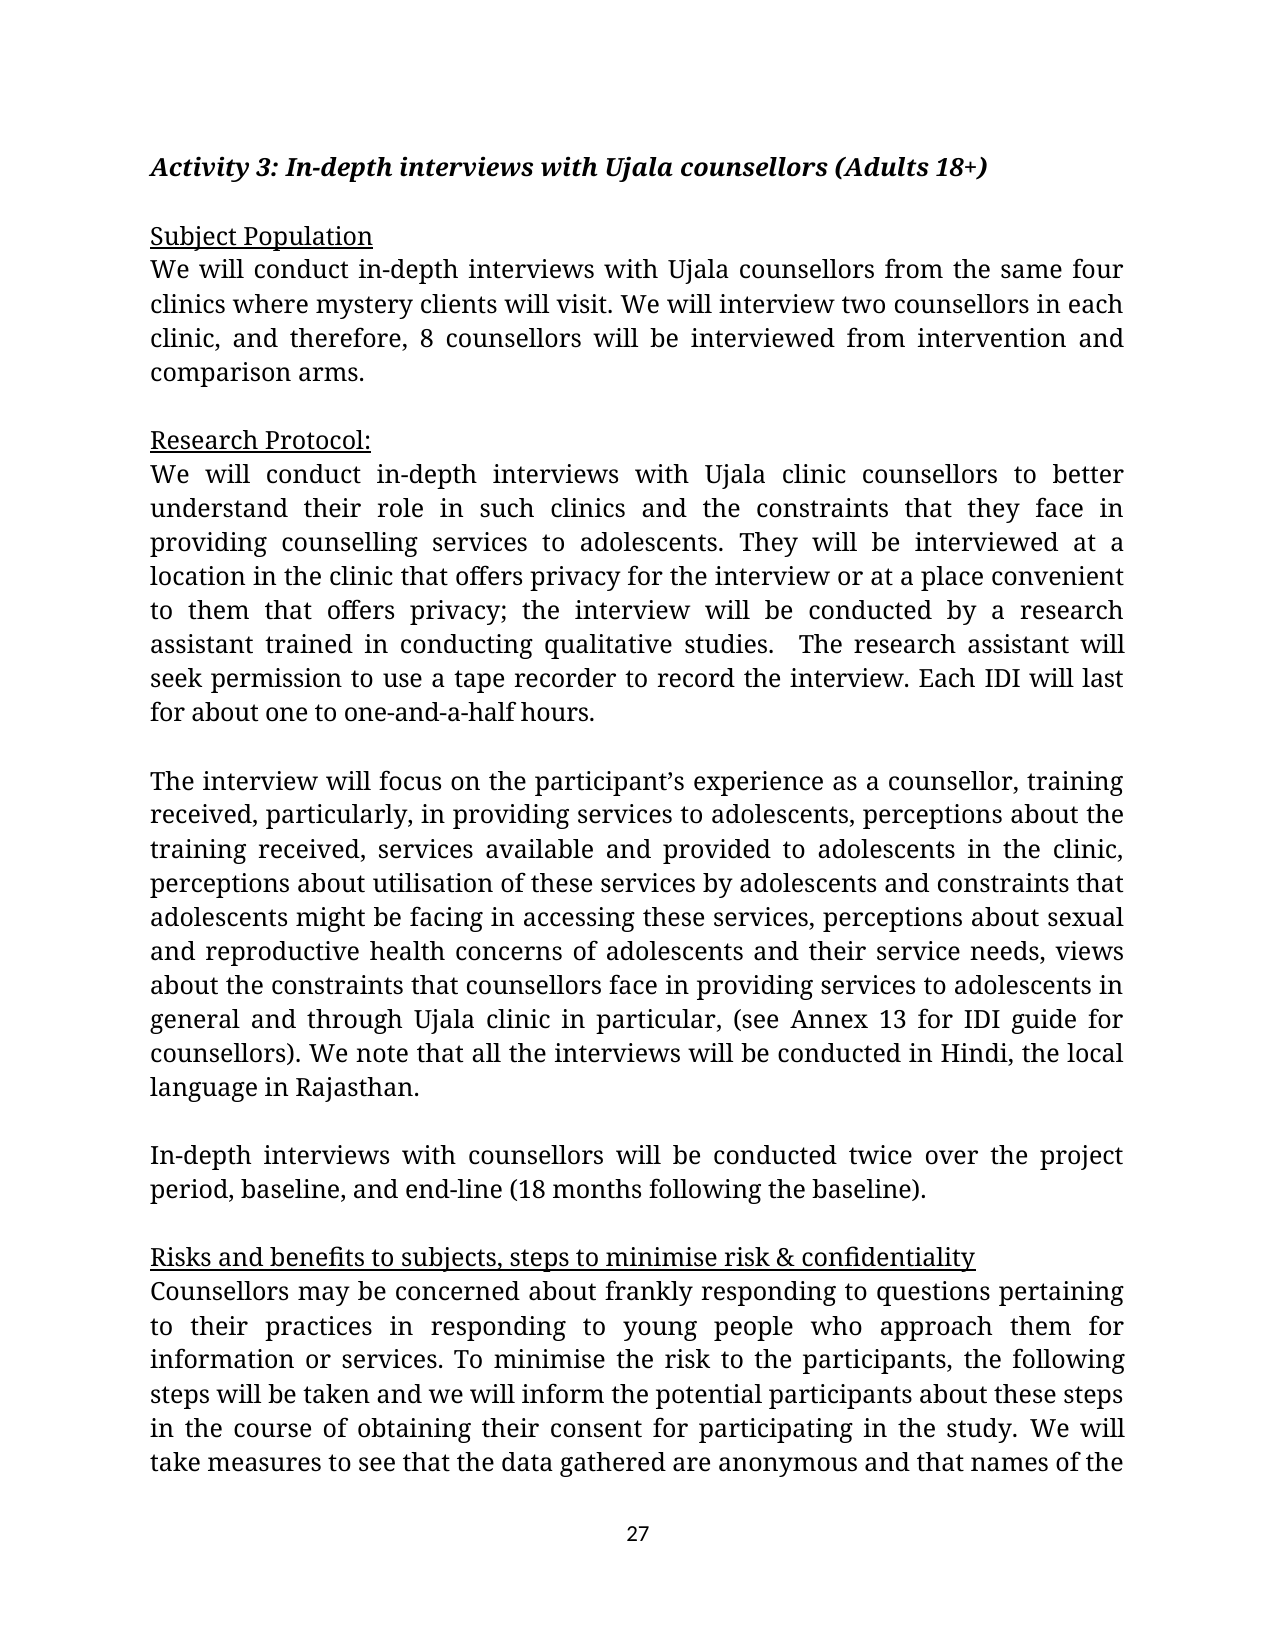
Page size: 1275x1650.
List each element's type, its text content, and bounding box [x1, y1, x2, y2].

subtitle Research Protocol: [150, 422, 1125, 457]
text We will conduct in-depth interviews with Ujala clinic counsellors to better understand their role in such clinics and the constraints that they face in providing counselling services to adolescents. They will be interviewed at a location in the clinic that offers privacy for the interview or at a place convenient to them that offers privacy; the interview will be conducted by a research assistant trained in conducting qualitative studies. The research assistant will seek permission to use a tape recorder to record the interview. Each IDI will last for about one to one-and-a-half hours. [150, 457, 1125, 729]
subtitle Subject Population [150, 218, 1125, 252]
text In-depth interviews with counsellors will be conducted twice over the project period, baseline, and end-line (18 months following the baseline). [150, 1138, 1125, 1206]
subtitle Activity 3: In-depth interviews with Ujala counsellors (Adults 18+) [150, 150, 1125, 184]
subtitle Risks and benefits to subjects, steps to minimise risk & confidentiality [150, 1240, 1125, 1274]
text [150, 1274, 1125, 1478]
text We will conduct in-depth interviews with Ujala counsellors from the same four clinics where mystery clients will visit. We will interview two counsellors in each clinic, and therefore, 8 counsellors will be interviewed from intervention and comparison arms. [150, 252, 1125, 388]
text The interview will focus on the participant’s experience as a counsellor, training received, particularly, in providing services to adolescents, perceptions about the training received, services available and provided to adolescents in the clinic, perceptions about utilisation of these services by adolescents and constraints that adolescents might be facing in accessing these services, perceptions about sexual and reproductive health concerns of adolescents and their service needs, views about the constraints that counsellors face in providing services to adolescents in general and through Ujala clinic in particular, (see Annex 13 for IDI guide for counsellors). We note that all the interviews will be conducted in Hindi, the local language in Rajasthan. [150, 763, 1125, 1104]
